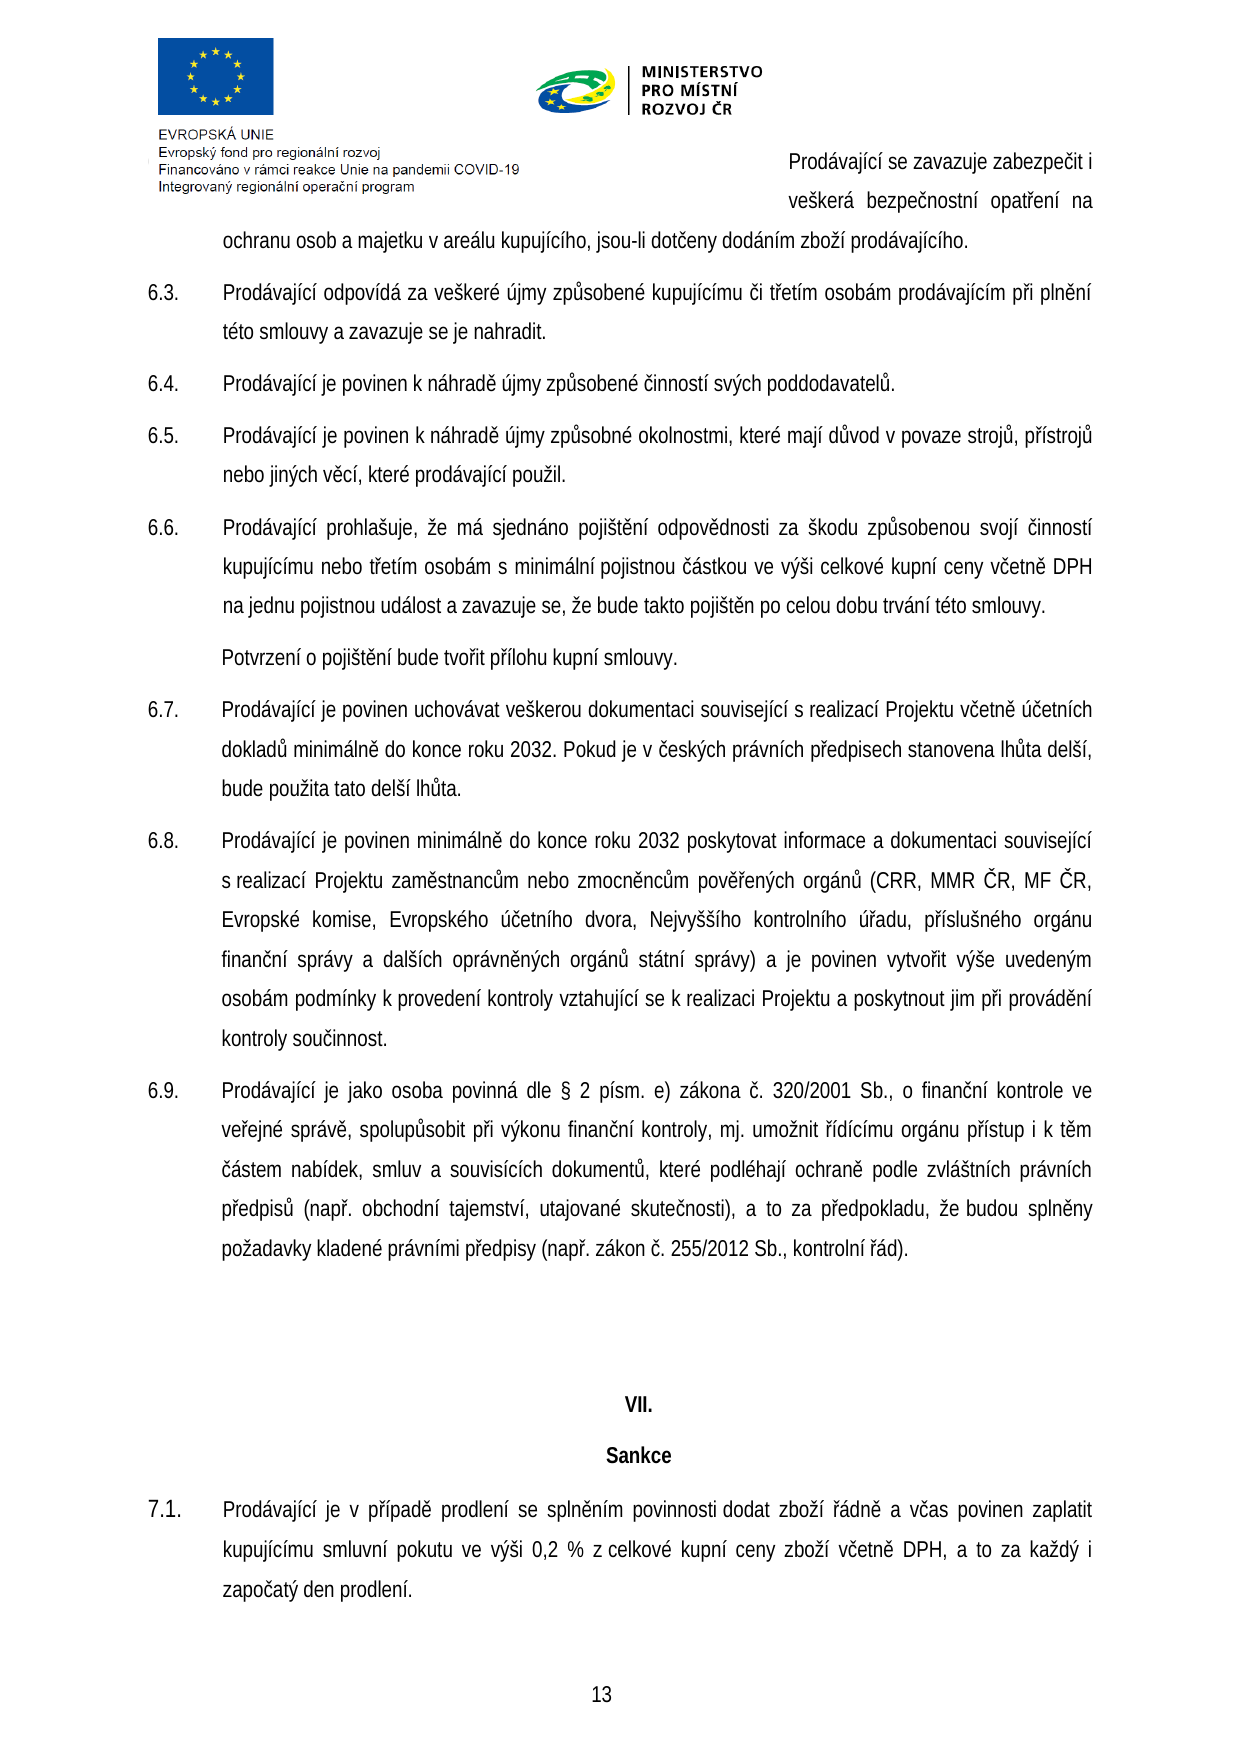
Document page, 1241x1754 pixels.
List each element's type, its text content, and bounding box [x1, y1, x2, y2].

text VII. [185, 1534, 1093, 1560]
list Prodávající se zavazuje zabezpečit i veškerá bezpečnostní opatření na ochranu osob a majetku v areálu kupujícího, jsou-li dotčeny dodáním zboží prodávajícího. [148, 331, 1093, 396]
list Prodávající odpovídá za veškeré újmy způsobené kupujícímu či třetím osobám prodávajícím při plnění této smlouvy a zavazuje se je nahradit. [148, 422, 1093, 488]
list Prodávající se zavazuje k náhradě veškeré újmy způsobené vadou zboží, a to včetně případné újmy na zdraví, životě či majetku osob. [148, 239, 1093, 305]
text 6.8. Prodávající je povinen minimálně do konce roku 2032 poskytovat informace a dokumentaci související s realizací Projektu zaměstnancům nebo zmocněncům pověřených orgánů (CRR, MMR ČR, MF ČR, Evropské komise, Evropského účetního dvora, Nejvyššího kontrolního úřadu, příslušného orgánu finanční správy a dalších oprávněných orgánů státní správy) a je povinen vytvořit výše uvedeným osobám podmínky k provedení kontroly vztahující se k realizaci Projektu a poskytnout jim při provádění kontroly součinnost. [148, 971, 1093, 1194]
picture [147, 33, 769, 199]
text 6.9. Prodávající je jako osoba povinná dle § 2 písm. e) zákona č. 320/2001 Sb., o finanční kontrole ve veřejné správě, spolupůsobit při výkonu finanční kontroly, mj. umožnit řídícímu orgánu přístup i k těm částem nabídek, smluv a souvisících dokumentů, které podléhají ochraně podle zvláštních právních předpisů (např. obchodní tajemství, utajované skutečnosti), a to za předpokladu, že budou splněny požadavky kladené právními předpisy (např. zákon č. 255/2012 Sb., kontrolní řád). [148, 1220, 1093, 1404]
text 6.7. Prodávající je povinen uchovávat veškerou dokumentaci související s realizací Projektu včetně účetních dokladů minimálně do konce roku 2032. Pokud je v českých právních předpisech stanovena lhůta delší, bude použita tato delší lhůta. [148, 840, 1093, 945]
list Prodávající je povinen k náhradě újmy způsobné okolnostmi, které mají důvod v povaze strojů, přístrojů nebo jiných věcí, které prodávající použil. [148, 565, 1093, 631]
list Prodávající prohlašuje, že má sjednáno pojištění odpovědnosti za škodu způsobenou svojí činností kupujícímu nebo třetím osobám s minimální pojistnou částkou ve výši celkové kupní ceny včetně DPH na jednu pojistnou událost a zavazuje se, že bude takto pojištěn po celou dobu trvání této smlouvy. [148, 657, 1093, 762]
list Prodávající je povinen k náhradě újmy způsobené činností svých poddodavatelů. [148, 513, 1093, 540]
text Potvrzení o pojištění bude tvořit přílohu kupní smlouvy. [221, 788, 1093, 814]
text Sankce [185, 1586, 1093, 1612]
subtitle Ostatní práva a povinnosti stran smlouvy [185, 148, 1093, 213]
